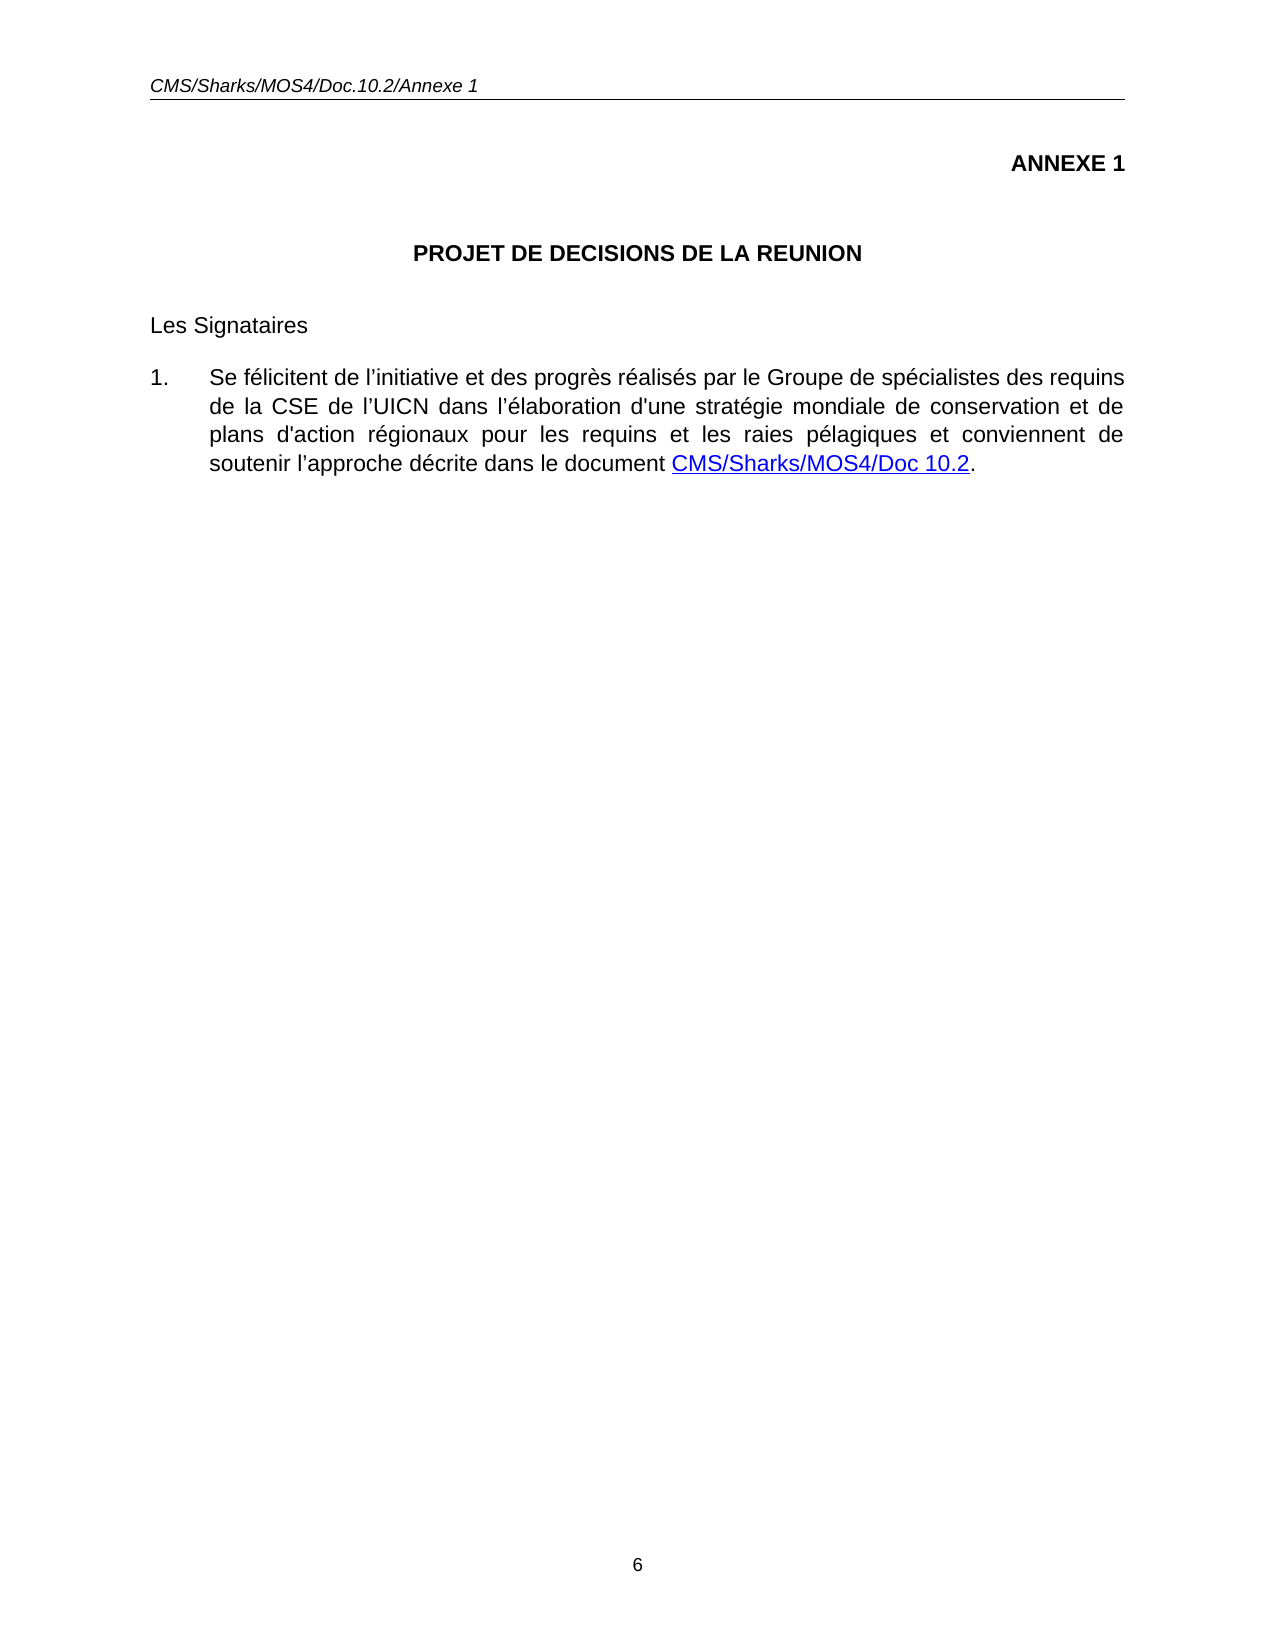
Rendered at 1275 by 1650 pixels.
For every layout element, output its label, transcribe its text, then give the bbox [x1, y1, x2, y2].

text Les Signataires [150, 312, 1125, 338]
text PROJET DE DECISIONS DE LA REUNION [150, 240, 1125, 267]
text ANNEXE 1 [150, 150, 1125, 176]
list Se félicitent de l’initiative et des progrès réalisés par le Groupe de spécialistes des requins de la CSE de l’UICN dans l’élaboration d'une stratégie mondiale de conservation et de plans d'action régionaux pour les requins et les raies pélagiques et conviennent de soutenir l’approche décrite dans le document CMS/Sharks/MOS4/Doc 10.2. [150, 364, 1125, 476]
